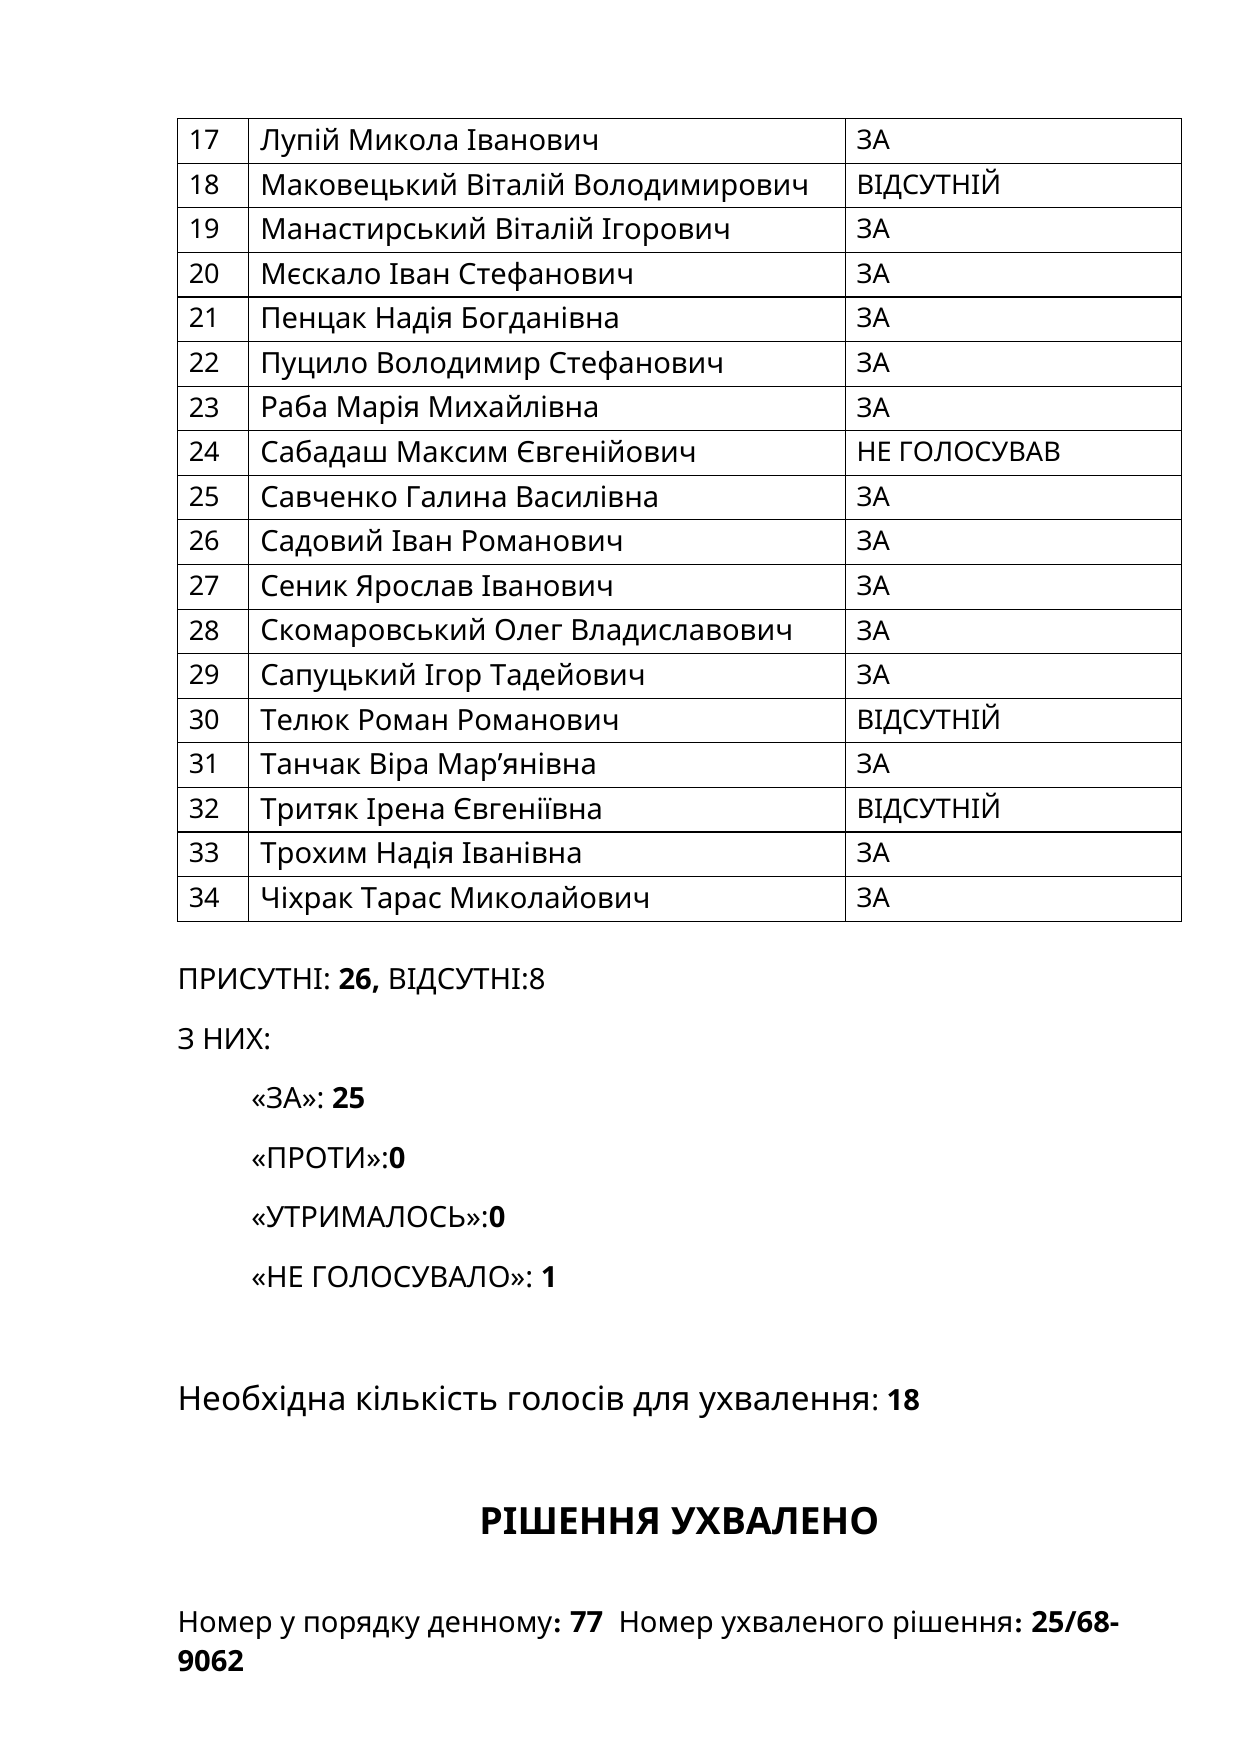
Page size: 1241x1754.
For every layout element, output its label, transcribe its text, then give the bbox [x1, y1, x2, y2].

text «ЗА»: 25 [177, 1077, 1181, 1117]
table_cell ЗА [846, 654, 1181, 698]
table_cell Мєскало Іван Стефанович [249, 253, 845, 296]
table_cell ЗА [846, 298, 1181, 341]
table_cell Пуцило Володимир Стефанович [249, 342, 845, 386]
table_cell Садовий Іван Романович [249, 520, 845, 564]
table_cell ЗА [846, 565, 1181, 608]
table_cell ЗА [846, 208, 1181, 252]
table_cell ЗА [846, 119, 1181, 163]
text «НЕ ГОЛОСУВАЛО»: 1 [177, 1256, 1181, 1296]
table_cell 24 [178, 431, 248, 475]
table_cell 33 [178, 833, 248, 876]
table_cell ЗА [846, 743, 1181, 787]
table_cell 22 [178, 342, 248, 386]
table_cell Сапуцький Ігор Тадейович [249, 654, 845, 698]
table_cell 30 [178, 699, 248, 742]
table_cell 25 [178, 476, 248, 519]
table_cell 21 [178, 298, 248, 341]
table_cell Савченко Галина Василівна [249, 476, 845, 519]
table_cell ВІДСУТНІЙ [846, 788, 1181, 831]
table_cell ВІДСУТНІЙ [846, 699, 1181, 742]
text РІШЕННЯ УХВАЛЕНО [177, 1494, 1181, 1545]
table_cell Пенцак Надія Богданівна [249, 298, 845, 341]
table_cell 26 [178, 520, 248, 564]
table_cell 19 [178, 208, 248, 252]
table_cell Скомаровський Олег Владиславович [249, 610, 845, 653]
table_cell ЗА [846, 342, 1181, 386]
table_cell 27 [178, 565, 248, 608]
table_cell Тритяк Ірена Євгеніївна [249, 788, 845, 831]
table_cell 23 [178, 387, 248, 430]
table_cell ЗА [846, 476, 1181, 519]
table_cell 28 [178, 610, 248, 653]
text «УТРИМАЛОСЬ»:0 [177, 1196, 1181, 1236]
table_cell ЗА [846, 387, 1181, 430]
table_cell 18 [178, 164, 248, 207]
table_cell Манастирський Віталій Ігорович [249, 208, 845, 252]
table_cell ЗА [846, 520, 1181, 564]
table_cell ВІДСУТНІЙ [846, 164, 1181, 207]
text «ПРОТИ»:0 [177, 1137, 1181, 1177]
table_cell ЗА [846, 253, 1181, 296]
table_cell Сабадаш Максим Євгенійович [249, 431, 845, 475]
table_cell Лупій Микола Іванович [249, 119, 845, 163]
text З НИХ: [177, 1018, 1181, 1058]
table_cell Сеник Ярослав Іванович [249, 565, 845, 608]
table_cell НЕ ГОЛОСУВАВ [846, 431, 1181, 475]
table_cell Телюк Роман Романович [249, 699, 845, 742]
table_cell ЗА [846, 877, 1181, 921]
table_cell 31 [178, 743, 248, 787]
table_cell Раба Марія Михайлівна [249, 387, 845, 430]
table_cell Танчак Віра Мар’янівна [249, 743, 845, 787]
table_cell 32 [178, 788, 248, 831]
text Необхідна кількість голосів для ухвалення: 18 [177, 1375, 1181, 1420]
table_cell ЗА [846, 833, 1181, 876]
table_cell ЗА [846, 610, 1181, 653]
table_cell 17 [178, 119, 248, 163]
table_cell 20 [178, 253, 248, 296]
table_cell Маковецький Віталій Володимирович [249, 164, 845, 207]
table_cell 29 [178, 654, 248, 698]
text ПРИСУТНІ: 26, ВІДСУТНІ:8 [177, 958, 1181, 998]
table_cell Чіхрак Тарас Миколайович [249, 877, 845, 921]
table_cell 34 [178, 877, 248, 921]
table_cell Трохим Надія Іванівна [249, 833, 845, 876]
